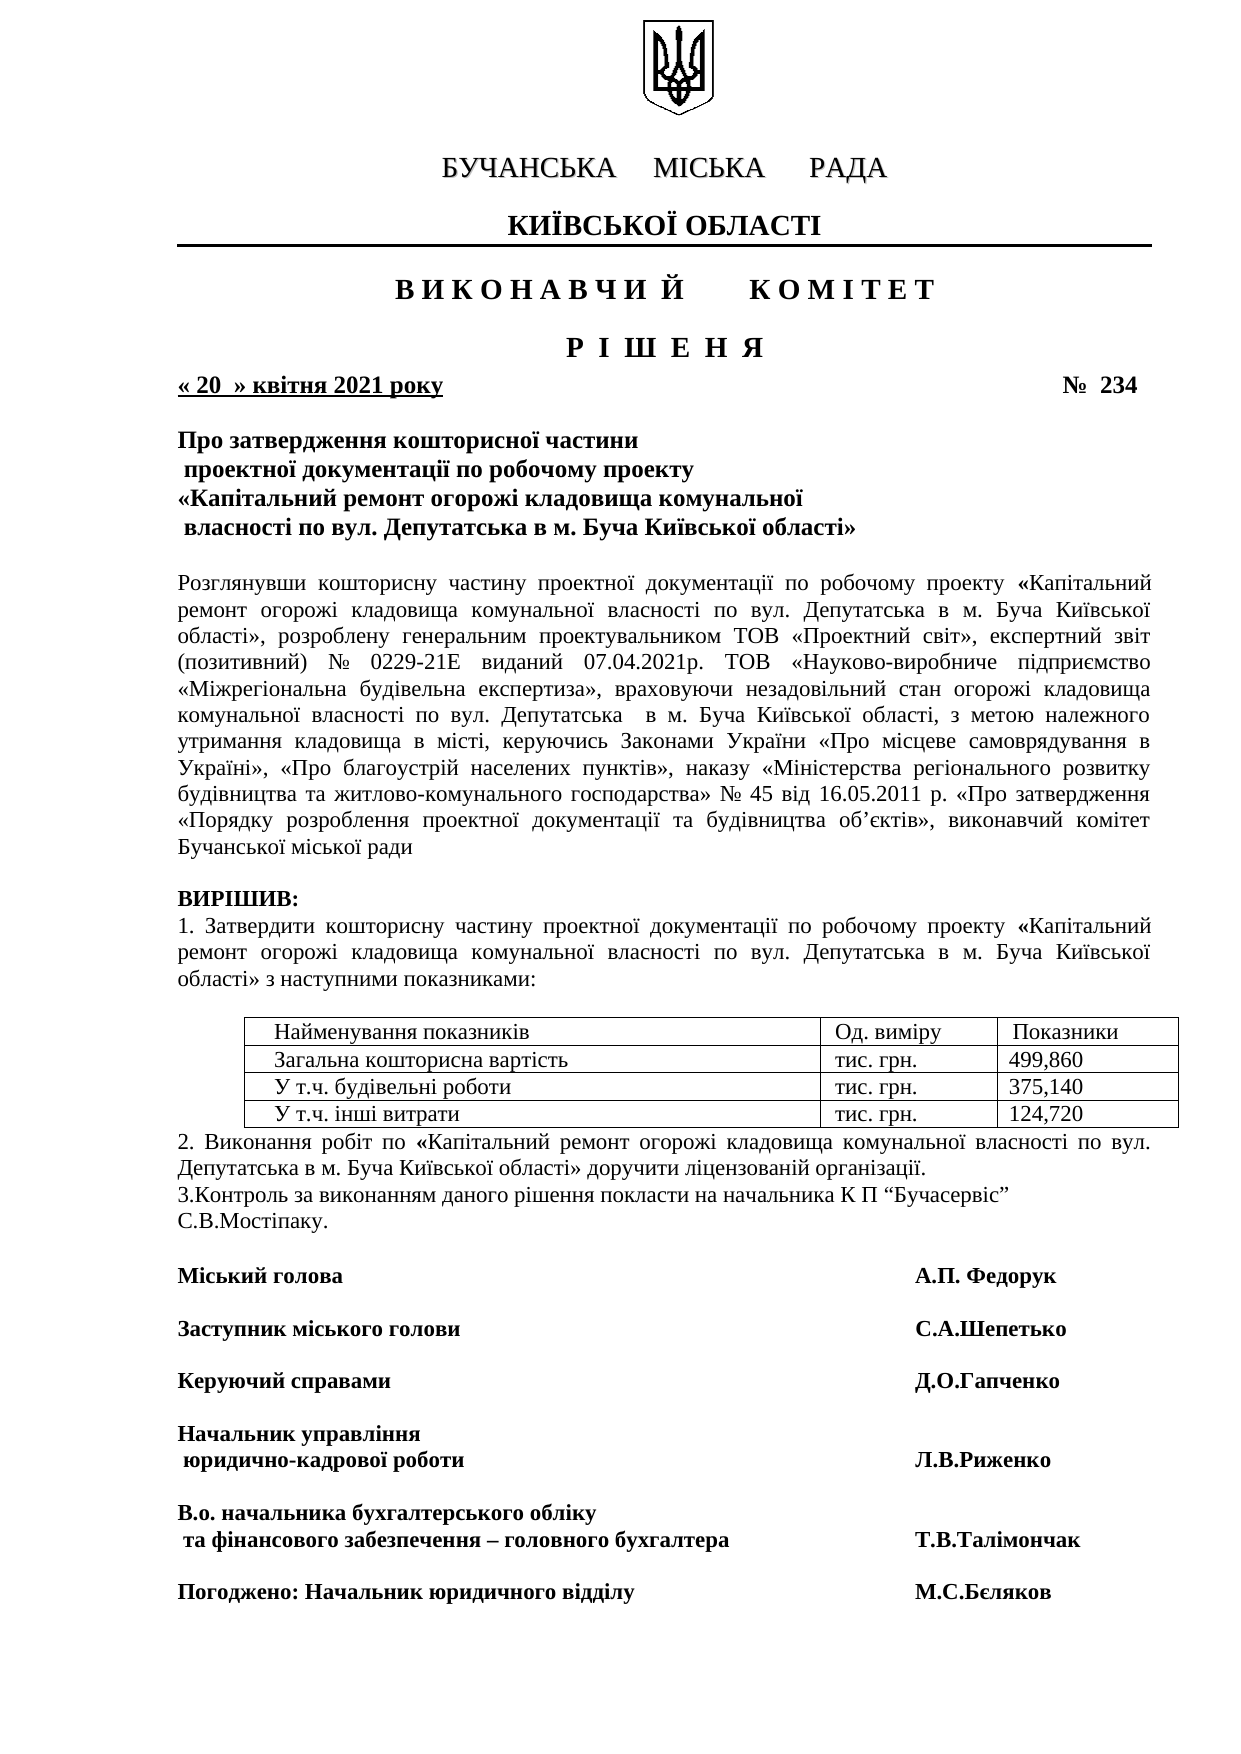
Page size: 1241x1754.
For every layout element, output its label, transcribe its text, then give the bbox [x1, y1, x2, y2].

text Про затвердження кошторисної частини [177, 426, 1152, 454]
text 2. Виконання робіт по «Капітальний ремонт огорожі кладовища комунальної власності по вул. Депутатська в м. Буча Київської області» доручити ліцензованій організації. [177, 1128, 1152, 1181]
table_cell 499,860 [998, 1046, 1178, 1072]
text та фінансового забезпечення – головного бухгалтера Т.В.Талімончак [177, 1526, 1152, 1552]
text Погоджено: Начальник юридичного відділу М.С.Бєляков [177, 1578, 1152, 1605]
text В.о. начальника бухгалтерського обліку [177, 1499, 1152, 1526]
text « 20 » квітня 2021 року № 234 [177, 370, 1152, 399]
text Керуючий справами Д.О.Гапченко [177, 1367, 1152, 1394]
text БУЧАНСЬКА МІСЬКА РАДА [177, 150, 1152, 183]
table_cell тис. грн. [821, 1073, 997, 1099]
text юридично-кадрової роботи Л.В.Риженко [177, 1447, 1152, 1473]
text ВИРІШИВ: [177, 886, 1152, 912]
table_header Найменування показників [245, 1018, 820, 1045]
table_header Од. виміру [821, 1018, 997, 1045]
table_cell 375,140 [998, 1073, 1178, 1099]
text власності по вул. Депутатська в м. Буча Київської області» [177, 512, 1152, 541]
table_cell тис. грн. [821, 1046, 997, 1072]
text «Капітальний ремонт огорожі кладовища комунальної [177, 483, 1152, 512]
text Заступник міського голови С.А.Шепетько [177, 1315, 1152, 1341]
subtitle В И К О Н А В Ч И Й К О М І Т Е Т [177, 272, 1152, 306]
subtitle КИЇВСЬКОЇ ОБЛАСТІ [177, 208, 1152, 244]
table_cell У т.ч. будівельні роботи [245, 1073, 820, 1099]
table_cell У т.ч. інші витрати [245, 1101, 820, 1127]
text проектної документації по робочому проекту [177, 454, 1152, 483]
text 1. Затвердити кошторисну частину проектної документації по робочому проекту «Капітальний ремонт огорожі кладовища комунальної власності по вул. Депутатська в м. Буча Київської області» з наступними показниками: [177, 912, 1152, 991]
text Міський голова А.П. Федорук [177, 1262, 1152, 1288]
subtitle Р І Ш Е Н Я [177, 331, 1152, 364]
table_header Показники [998, 1018, 1178, 1045]
table_cell тис. грн. [821, 1101, 997, 1127]
table_cell 124,720 [998, 1101, 1178, 1127]
text 3.Контроль за виконанням даного рішення покласти на начальника К П “Бучасервіс” С.В.Мостіпаку. [177, 1181, 1152, 1233]
text Начальник управління [177, 1420, 1152, 1447]
text Розглянувши кошторисну частину проектної документації по робочому проекту «Капітальний ремонт огорожі кладовища комунальної власності по вул. Депутатська в м. Буча Київської області», розроблену генеральним проектувальником ТОВ «Проектний світ», експертний звіт (позитивний) № 0229-21Е виданий 07.04.2021р. ТОВ «Науково-виробниче підприємство «Міжрегіональна будівельна експертиза», враховуючи незадовільний стан огорожі кладовища комунальної власності по вул. Депутатська в м. Буча Київської області, з метою належного утримання кладовища в місті, керуючись Законами України «Про місцеве самоврядування в Україні», «Про благоустрій населених пунктів», наказу «Міністерства регіонального розвитку будівництва та житлово-комунального господарства» № 45 від 16.05.2011 р. «Про затвердження «Порядку розроблення проектної документації та будівництва об’єктів», виконавчий комітет Бучанської міської ради [177, 569, 1152, 859]
table_cell Загальна кошторисна вартість [245, 1046, 820, 1072]
